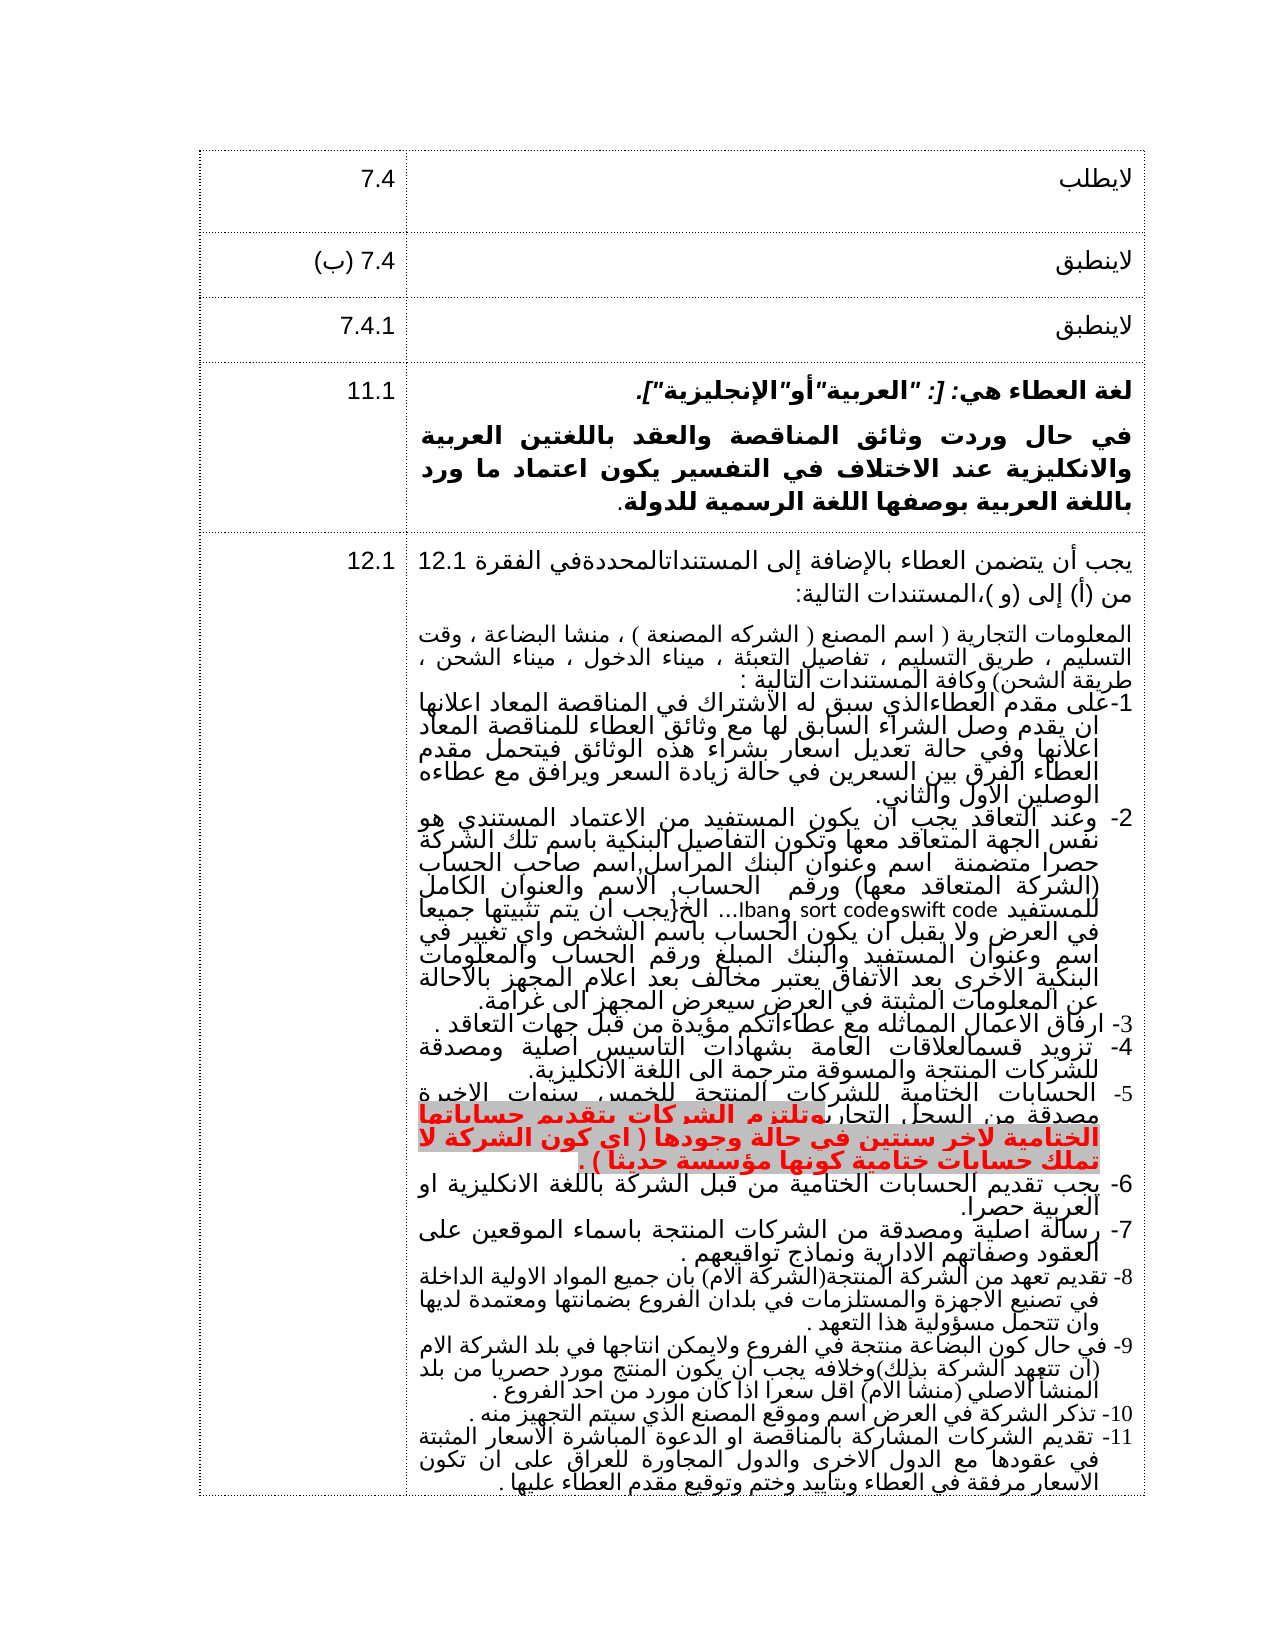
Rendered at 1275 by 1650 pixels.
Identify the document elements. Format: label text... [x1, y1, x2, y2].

table_cell 12.1 14 [200, 532, 407, 1495]
table_cell لاينطبق [407, 232, 1144, 297]
table_cell لغة العطاء هي: [: "العربية"أو"الإنجليزية"]. في حال وردت وثائق المناقصة والعقد باللغتين العربية والانكليزية عند الاختلاف في التفسير يكون اعتماد ما ورد باللغة العربية بوصفها اللغة الرسمية للدولة. [407, 362, 1144, 532]
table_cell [407, 532, 1144, 1495]
table_cell 7.4 (ب) [200, 232, 407, 297]
table_cell لايطلب [407, 150, 1144, 232]
table_cell لاينطبق [407, 297, 1144, 362]
table_cell 11.1 [200, 362, 407, 532]
table_cell 7.4.1 [200, 297, 407, 362]
table_cell 7.4 [200, 150, 407, 232]
